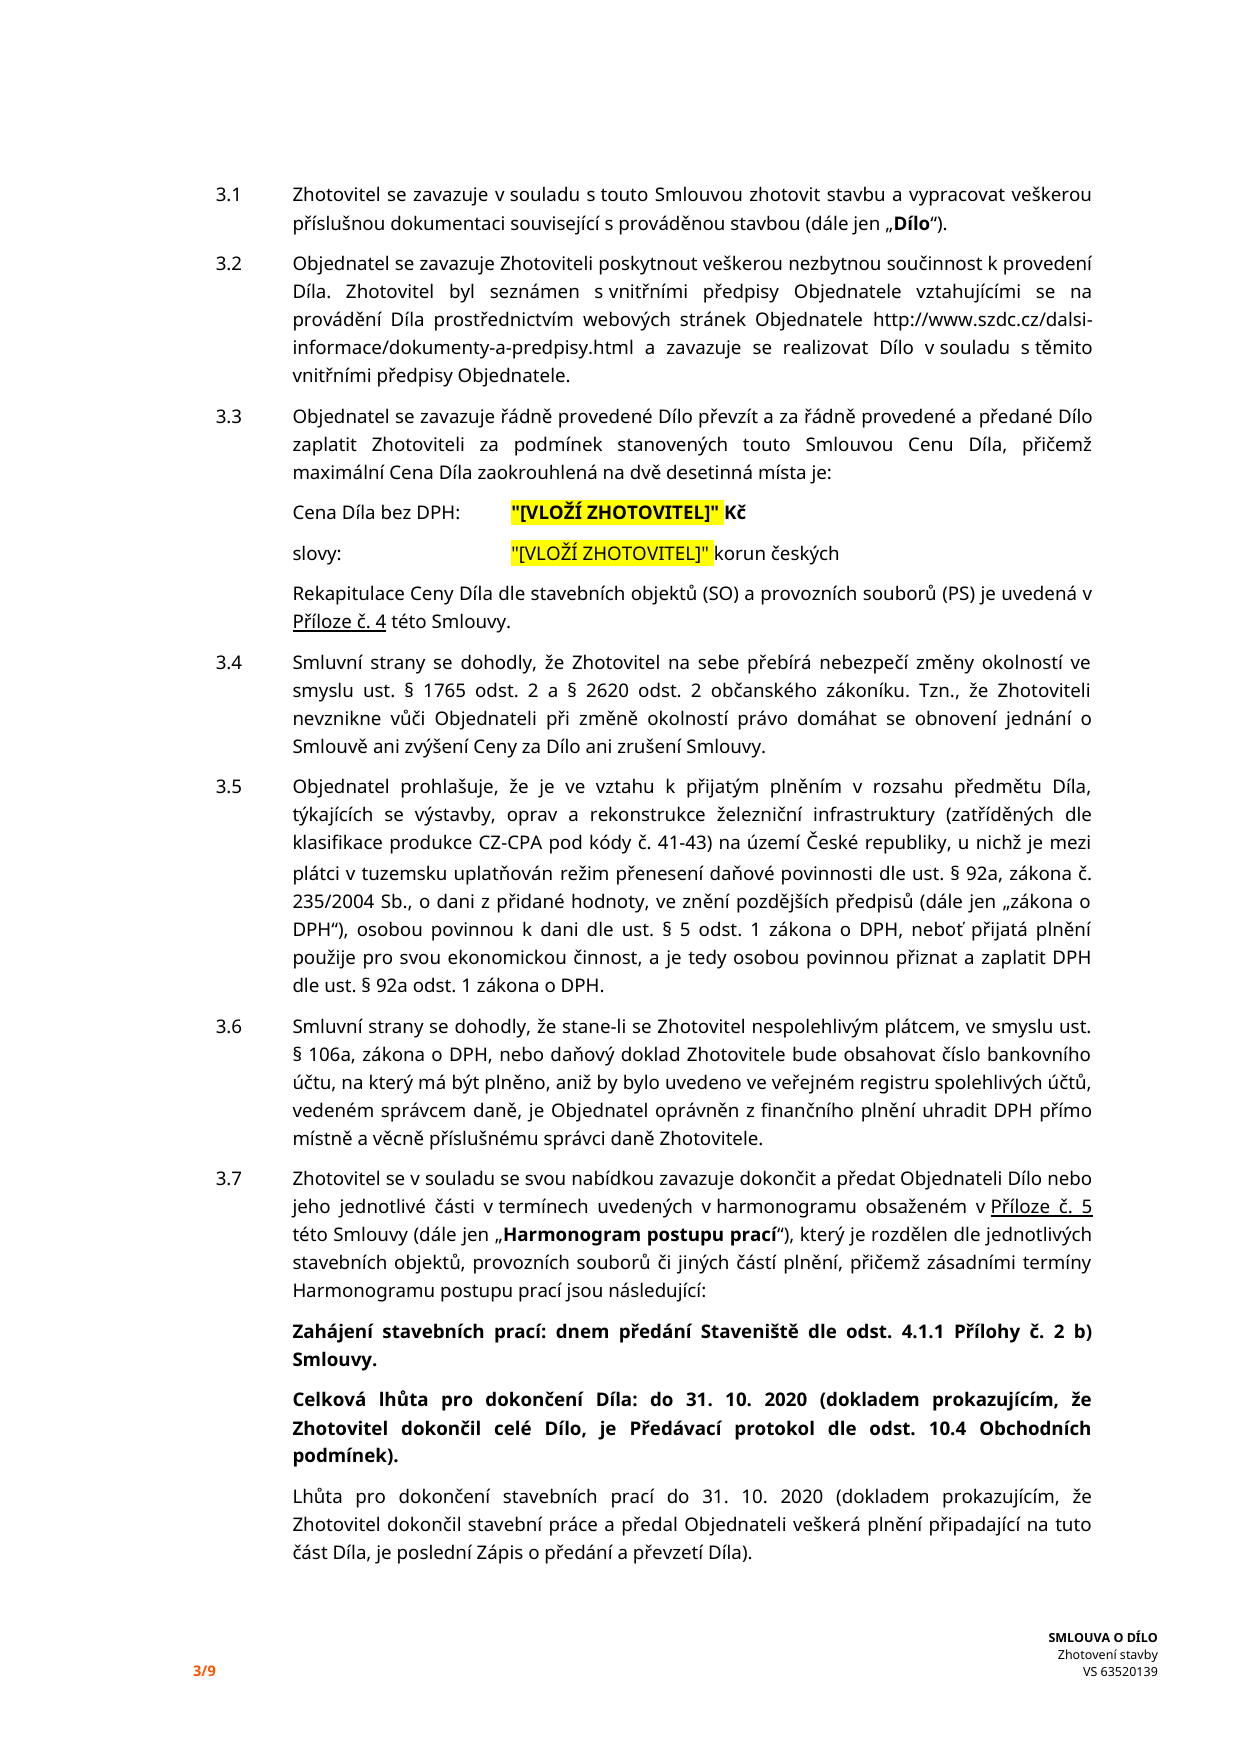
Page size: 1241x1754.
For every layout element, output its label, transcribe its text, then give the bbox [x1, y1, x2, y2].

text Zhotovitel se zavazuje v souladu s touto Smlouvou zhotovit stavbu a vypracovat veškerou příslušnou dokumentaci související s prováděnou stavbou (dále jen „Dílo“). [216, 182, 1093, 235]
text slovy: korun českých [714, 540, 1093, 566]
text Smluvní strany se dohodly, že stane-li se Zhotovitel nespolehlivým plátcem, ve smyslu ust. § 106a, zákona o DPH, nebo daňový doklad Zhotovitele bude obsahovat číslo bankovního účtu, na který má být plněno, aniž by bylo uvedeno ve veřejném registru spolehlivých účtů, vedeném správcem daně, je Objednatel oprávněn z finančního plnění uhradit DPH přímo místně a věcně příslušnému správci daně Zhotovitele. [216, 1013, 1093, 1151]
text Lhůta pro dokončení stavebních prací do 31. 10. 2020 (dokladem prokazujícím, že Zhotovitel dokončil stavební práce a předal Objednateli veškerá plnění připadající na tuto část Díla, je poslední Zápis o předání a převzetí Díla). [292, 1483, 1093, 1565]
text Zahájení stavebních prací: dnem předání Staveniště dle odst. 4.1.1 Přílohy č. 2 b) Smlouvy. [292, 1318, 1093, 1372]
text Zhotovitel se v souladu se svou nabídkou zavazuje dokončit a předat Objednateli Dílo nebo jeho jednotlivé části v termínech uvedených v harmonogramu obsaženém v Příloze č. 5 této Smlouvy (dále jen „Harmonogram postupu prací“), který je rozdělen dle jednotlivých stavebních objektů, provozních souborů či jiných částí plnění, přičemž zásadními termíny Harmonogramu postupu prací jsou následující: [216, 1166, 1093, 1303]
text Smluvní strany se dohodly, že Zhotovitel na sebe přebírá nebezpečí změny okolností ve smyslu ust. § 1765 odst. 2 a § 2620 odst. 2 občanského zákoníku. Tzn., že Zhotoviteli nevznikne vůči Objednateli při změně okolností právo domáhat se obnovení jednání o Smlouvě ani zvýšení Ceny za Dílo ani zrušení Smlouvy. [216, 649, 1093, 759]
text Celková lhůta pro dokončení Díla: do 31. 10. 2020 (dokladem prokazujícím, že Zhotovitel dokončil celé Dílo, je Předávací protokol dle odst. 10.4 Obchodních podmínek). [292, 1387, 1093, 1468]
text Objednatel prohlašuje, že je ve vztahu k přijatým plněním v rozsahu předmětu Díla, týkajících se výstavby, oprav a rekonstrukce železniční infrastruktury (zatříděných dle klasifikace produkce CZ-CPA pod kódy č. 41-43) na území České republiky, u nichž je mezi plátci v tuzemsku uplatňován režim přenesení daňové povinnosti dle ust. § 92a, zákona č. 235/2004 Sb., o dani z přidané hodnoty, ve znění pozdějších předpisů (dále jen „zákona o DPH“), osobou povinnou k dani dle ust. § 5 odst. 1 zákona o DPH, neboť přijatá plnění použije pro svou ekonomickou činnost, a je tedy osobou povinnou přiznat a zaplatit DPH dle ust. § 92a odst. 1 zákona o DPH. [216, 774, 1093, 998]
text Rekapitulace Ceny Díla dle stavebních objektů (SO) a provozních souborů (PS) je uvedená v Příloze č. 4 této Smlouvy. [292, 581, 1093, 634]
text slovy: korun českých [292, 540, 511, 566]
text Objednatel se zavazuje Zhotoviteli poskytnout veškerou nezbytnou součinnost k provedení Díla. Zhotovitel byl seznámen s vnitřními předpisy Objednatele vztahujícími se na provádění Díla prostřednictvím webových stránek Objednatele http://www.szdc.cz/dalsi-informace/dokumenty-a-predpisy.html a zavazuje se realizovat Dílo v souladu s těmito vnitřními předpisy Objednatele. [216, 250, 1093, 388]
text Cena Díla bez DPH: Kč [292, 499, 1093, 525]
text Objednatel se zavazuje řádně provedené Dílo převzít a za řádně provedené a předané Dílo zaplatit Zhotoviteli za podmínek stanovených touto Smlouvou Cenu Díla, přičemž maximální Cena Díla zaokrouhlená na dvě desetinná místa je: [216, 403, 1093, 484]
